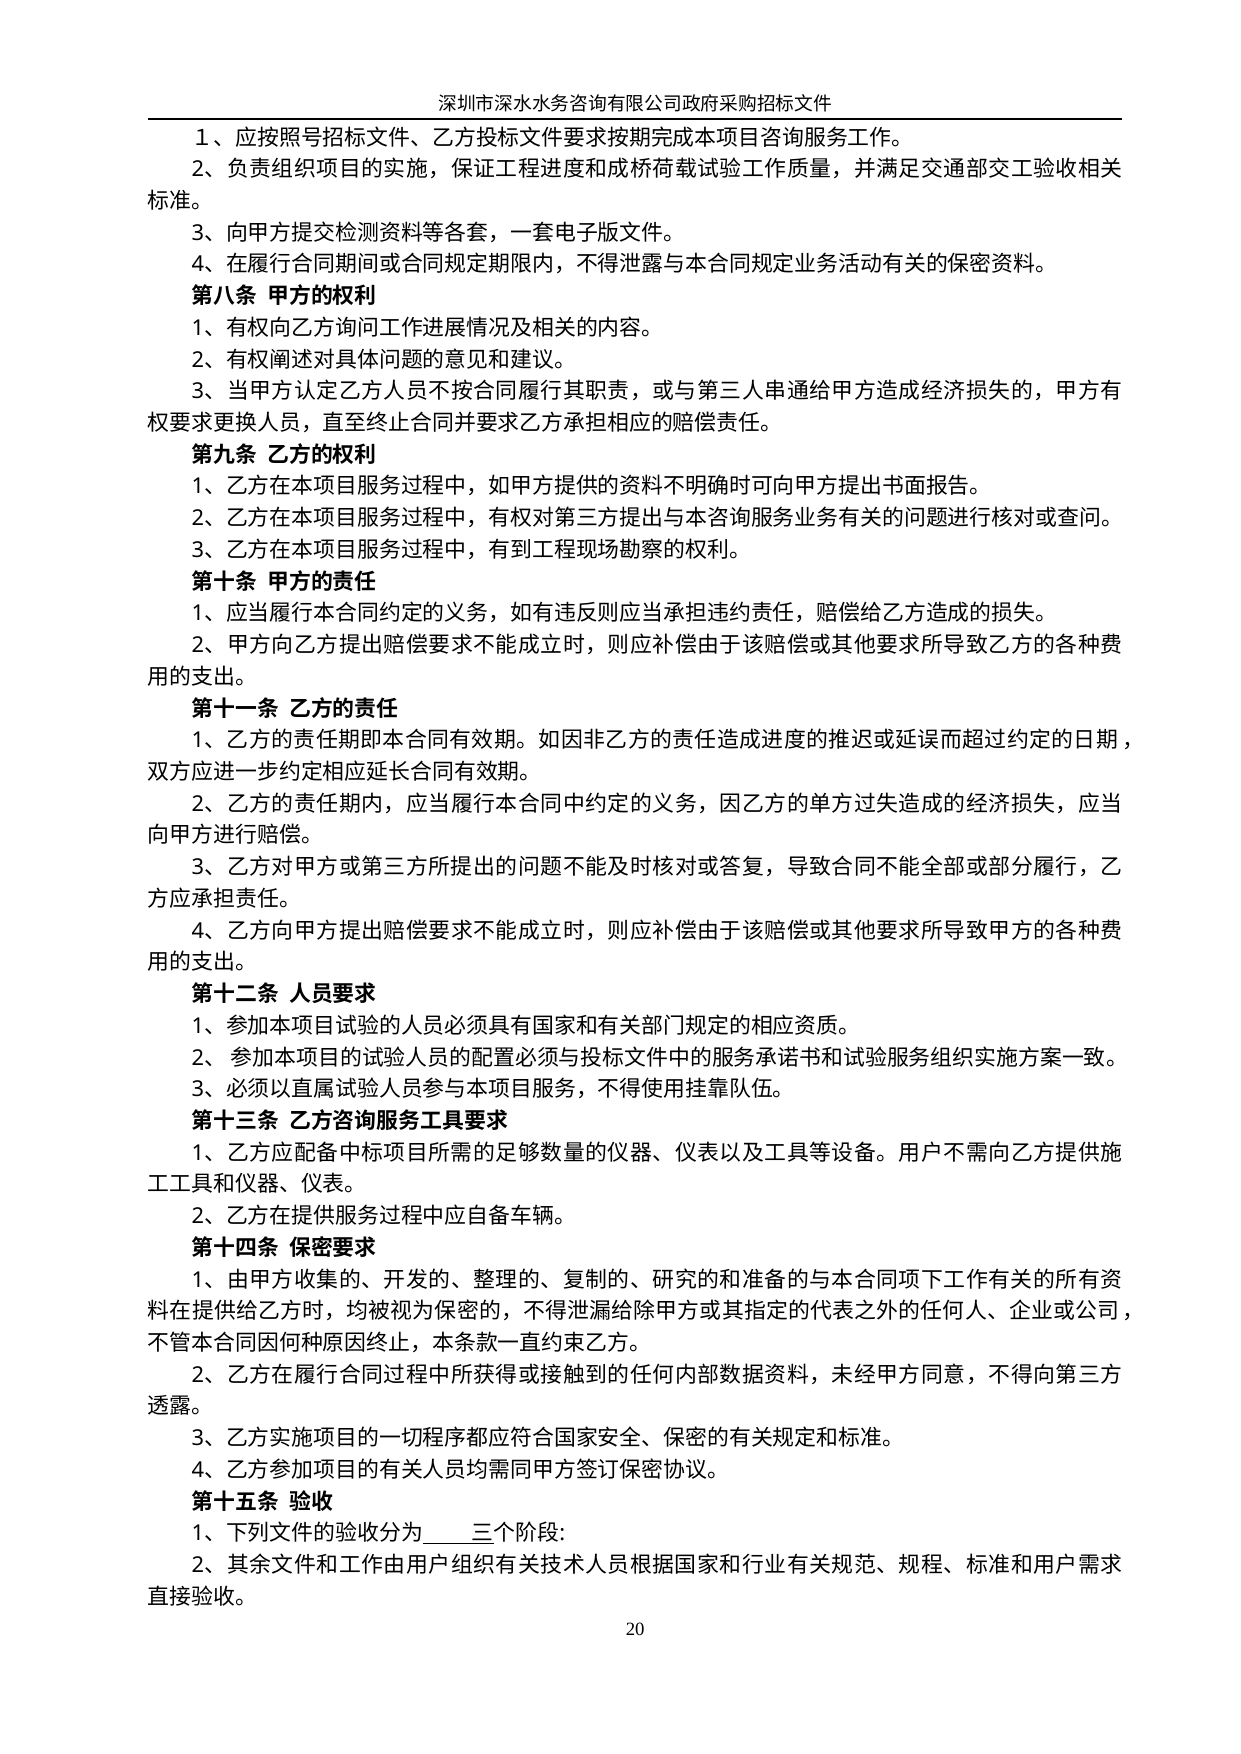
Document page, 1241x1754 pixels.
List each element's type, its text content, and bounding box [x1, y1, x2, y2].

text 2、乙方的责任期内，应当履行本合同中约定的义务，因乙方的单方过失造成的经济损失，应当向甲方进行赔偿。 [148, 786, 1122, 849]
text 第十五条 验收 [148, 1484, 1122, 1515]
text 2、甲方向乙方提出赔偿要求不能成立时，则应补偿由于该赔偿或其他要求所导致乙方的各种费用的支出。 [148, 627, 1122, 691]
text 1、由甲方收集的、开发的、整理的、复制的、研究的和准备的与本合同项下工作有关的所有资料在提供给乙方时，均被视为保密的，不得泄漏给除甲方或其指定的代表之外的任何人、企业或公司，不管本合同因何种原因终止，本条款一直约束乙方。 [148, 1262, 1122, 1357]
text 2、乙方在提供服务过程中应自备车辆。 [148, 1198, 1122, 1230]
text 3、必须以直属试验人员参与本项目服务，不得使用挂靠队伍。 [148, 1071, 1122, 1103]
text 1、乙方在本项目服务过程中，如甲方提供的资料不明确时可向甲方提出书面报告。 [148, 468, 1122, 500]
text 3、向甲方提交检测资料等各套，一套电子版文件。 [148, 214, 1122, 246]
text 2、负责组织项目的实施，保证工程进度和成桥荷载试验工作质量，并满足交通部交工验收相关标准。 [148, 151, 1122, 214]
text 1、有权向乙方询问工作进展情况及相关的内容。 [148, 310, 1122, 342]
text 4、乙方向甲方提出赔偿要求不能成立时，则应补偿由于该赔偿或其他要求所导致甲方的各种费用的支出。 [148, 913, 1122, 976]
text 2、其余文件和工作由用户组织有关技术人员根据国家和行业有关规范、规程、标准和用户需求直接验收。 [148, 1547, 1122, 1611]
text 第十四条 保密要求 [148, 1230, 1122, 1262]
text 2、乙方在本项目服务过程中，有权对第三方提出与本咨询服务业务有关的问题进行核对或查问。 [148, 500, 1122, 532]
text 1、乙方的责任期即本合同有效期。如因非乙方的责任造成进度的推迟或延误而超过约定的日期，双方应进一步约定相应延长合同有效期。 [148, 722, 1122, 786]
text 4、在履行合同期间或合同规定期限内，不得泄露与本合同规定业务活动有关的保密资料。 [148, 246, 1122, 278]
text 第十二条 人员要求 [148, 976, 1122, 1008]
text 3、乙方实施项目的一切程序都应符合国家安全、保密的有关规定和标准。 [148, 1420, 1122, 1452]
text 2、乙方在履行合同过程中所获得或接触到的任何内部数据资料，未经甲方同意，不得向第三方透露。 [148, 1357, 1122, 1420]
text 第十三条 乙方咨询服务工具要求 [148, 1103, 1122, 1135]
text 2、有权阐述对具体问题的意见和建议。 [148, 342, 1122, 373]
text 1、参加本项目试验的人员必须具有国家和有关部门规定的相应资质。 [148, 1008, 1122, 1039]
text 4、乙方参加项目的有关人员均需同甲方签订保密协议。 [148, 1452, 1122, 1484]
text 第八条 甲方的权利 [148, 278, 1122, 310]
text 第十一条 乙方的责任 [148, 691, 1122, 722]
text 2、 参加本项目的试验人员的配置必须与投标文件中的服务承诺书和试验服务组织实施方案一致。 [148, 1039, 1122, 1071]
text 第九条 乙方的权利 [148, 437, 1122, 468]
text 3、乙方在本项目服务过程中，有到工程现场勘察的权利。 [148, 532, 1122, 564]
text 1、下列文件的验收分为 三个阶段: [148, 1515, 1122, 1547]
text １、应按照号招标文件、乙方投标文件要求按期完成本项目咨询服务工作。 [148, 120, 1122, 151]
text 第十条 甲方的责任 [148, 564, 1122, 595]
text 3、乙方对甲方或第三方所提出的问题不能及时核对或答复，导致合同不能全部或部分履行，乙方应承担责任。 [148, 849, 1122, 913]
text 1、乙方应配备中标项目所需的足够数量的仪器、仪表以及工具等设备。用户不需向乙方提供施工工具和仪器、仪表。 [148, 1135, 1122, 1198]
text 3、当甲方认定乙方人员不按合同履行其职责，或与第三人串通给甲方造成经济损失的，甲方有权要求更换人员，直至终止合同并要求乙方承担相应的赔偿责任。 [148, 373, 1122, 437]
text 1、应当履行本合同约定的义务，如有违反则应当承担违约责任，赔偿给乙方造成的损失。 [148, 595, 1122, 627]
